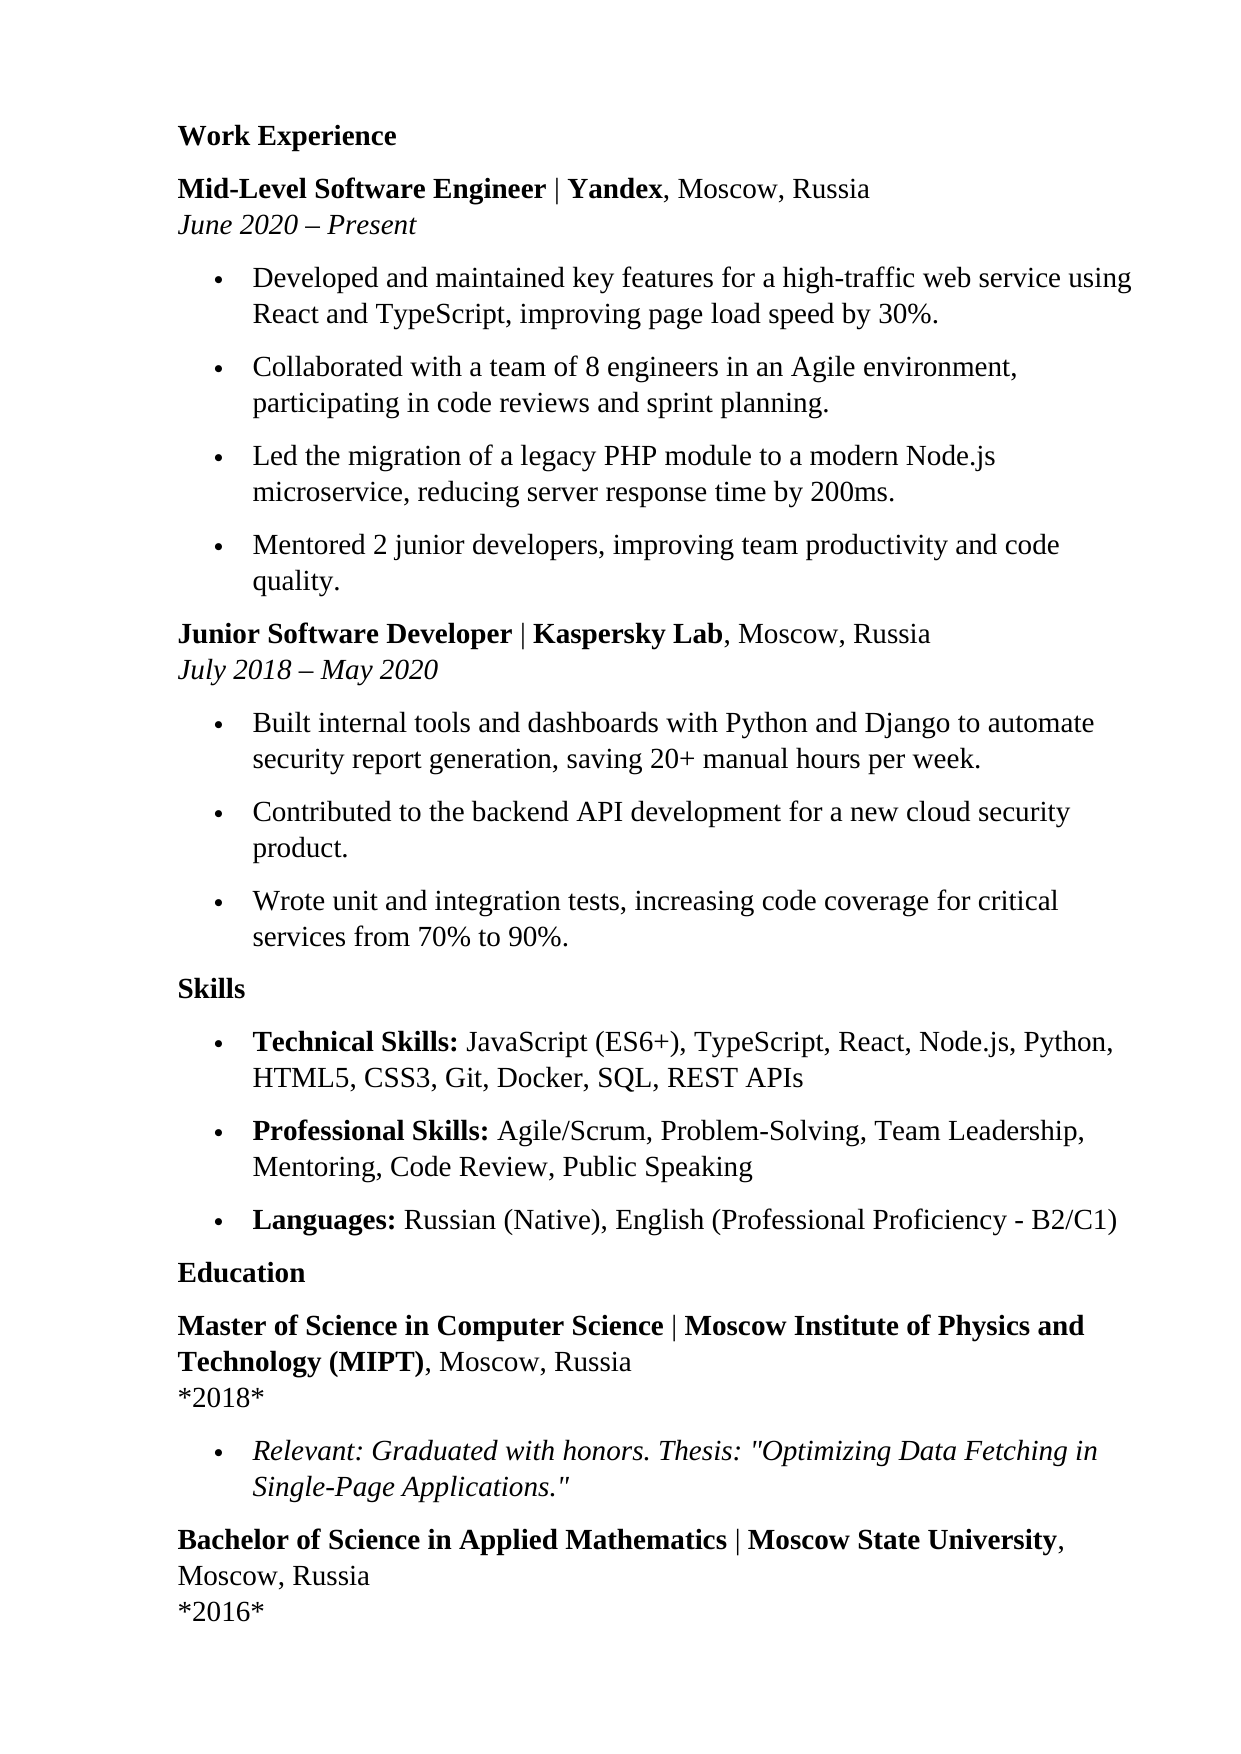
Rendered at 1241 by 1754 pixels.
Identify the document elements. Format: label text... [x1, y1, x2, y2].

list Contributed to the backend API development for a new cloud security product. [215, 794, 1152, 863]
text Education [177, 1255, 1152, 1289]
list Mentored 2 junior developers, improving team productivity and code quality. [215, 527, 1152, 596]
text Master of Science in Computer Science | Moscow Institute of Physics and Technology (MIPT), Moscow, Russia *2018* [177, 1308, 1152, 1414]
list Developed and maintained key features for a high-traffic web service using React and TypeScript, improving page load speed by 30%. [215, 260, 1152, 329]
text Bachelor of Science in Applied Mathematics | Moscow State University, Moscow, Russia *2016* [177, 1522, 1152, 1628]
list Wrote unit and integration tests, increasing code coverage for critical services from 70% to 90%. [215, 883, 1152, 952]
text Work Experience [177, 118, 1152, 152]
text Skills [177, 972, 1152, 1005]
list Relevant: Graduated with honors. Thesis: "Optimizing Data Fetching in Single-Page Applications." [215, 1433, 1152, 1503]
list Technical Skills: JavaScript (ES6+), TypeScript, React, Node.js, Python, HTML5, CSS3, Git, Docker, SQL, REST APIs [215, 1024, 1152, 1094]
list Collaborated with a team of 8 engineers in an Agile environment, participating in code reviews and sprint planning. [215, 349, 1152, 418]
list Built internal tools and dashboards with Python and Django to automate security report generation, saving 20+ manual hours per week. [215, 705, 1152, 774]
list Professional Skills: Agile/Scrum, Problem-Solving, Team Leadership, Mentoring, Code Review, Public Speaking [215, 1113, 1152, 1183]
text Mid-Level Software Engineer | Yandex, Moscow, Russia June 2020 – Present [177, 171, 1152, 241]
text Junior Software Developer | Kaspersky Lab, Moscow, Russia July 2018 – May 2020 [177, 616, 1152, 685]
list Led the migration of a legacy PHP module to a modern Node.js microservice, reducing server response time by 200ms. [215, 438, 1152, 507]
list Languages: Russian (Native), English (Professional Proficiency - B2/C1) [215, 1202, 1152, 1236]
